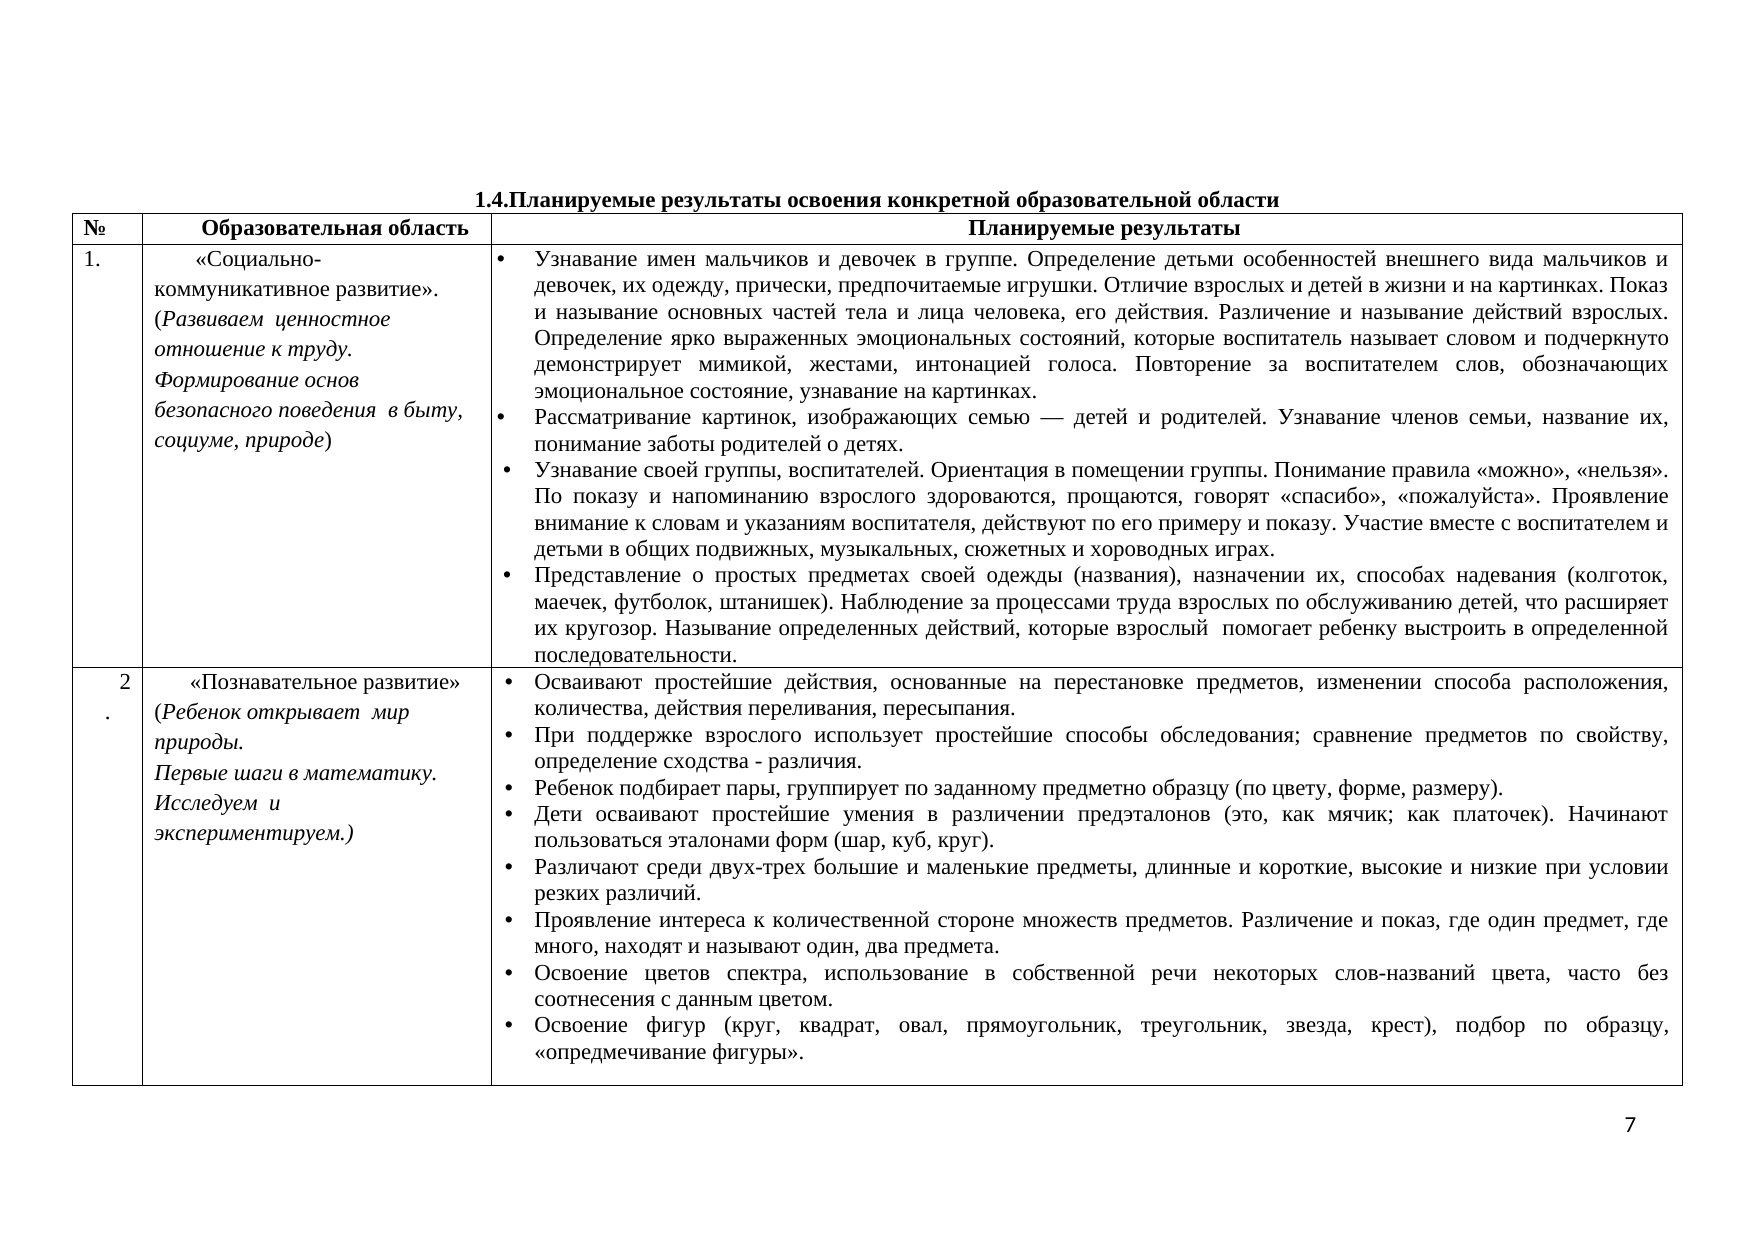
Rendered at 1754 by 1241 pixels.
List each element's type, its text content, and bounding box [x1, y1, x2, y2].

table_header № [73, 214, 142, 244]
table_cell 2. [73, 668, 142, 1085]
text 1.4.Планируемые результаты освоения конкретной образовательной области [118, 186, 1636, 213]
table_cell «Социально-коммуникативное развитие». (Развиваем ценностное отношение к труду. Формирование основ безопасного поведения в быту, социуме, природе) [143, 245, 491, 667]
table_header Образовательная область [143, 214, 491, 244]
table_cell Узнавание имен мальчиков и девочек в группе. Определение детьми особенностей внешнего вида мальчиков и девочек, их одежду, прически, предпочитаемые игрушки. Отличие взрослых и детей в жизни и на картинках. Показ и называние основных частей тела и лица человека, его действия. Различение и называние действий взрослых. Определение ярко выраженных эмоциональных состояний, которые воспитатель называет словом и подчеркнуто демонстрирует мимикой, жестами, интонацией голоса. Повторение за воспитателем слов, обозначающих эмоциональное состояние, узнавание на картинках. Рассматривание картинок, изображающих семью — детей и родителей. Узнавание членов семьи, название их, понимание заботы родителей о детях. Узнавание своей группы, воспитателей. Ориентация в помещении группы. Понимание правила «можно», «нельзя». По показу и напоминанию взрослого здороваются, прощаются, говорят «спасибо», «пожалуйста». Проявление внимание к словам и указаниям воспитателя, действуют по его примеру и показу. Участие вместе с воспитателем и детьми в общих подвижных, музыкальных, сюжетных и хороводных играх. Представление о простых предметах своей одежды (названия), назначении их, способах надевания (колготок, маечек, футболок, штанишек). Наблюдение за процессами труда взрослых по обслуживанию детей, что расширяет их кругозор. Называние определенных действий, которые взрослый помогает ребенку выстроить в определенной последовательности. [492, 245, 1682, 667]
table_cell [492, 668, 1682, 1085]
table_header Планируемые результаты [492, 214, 1682, 244]
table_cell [143, 668, 491, 1085]
table_cell 1. [73, 245, 142, 667]
